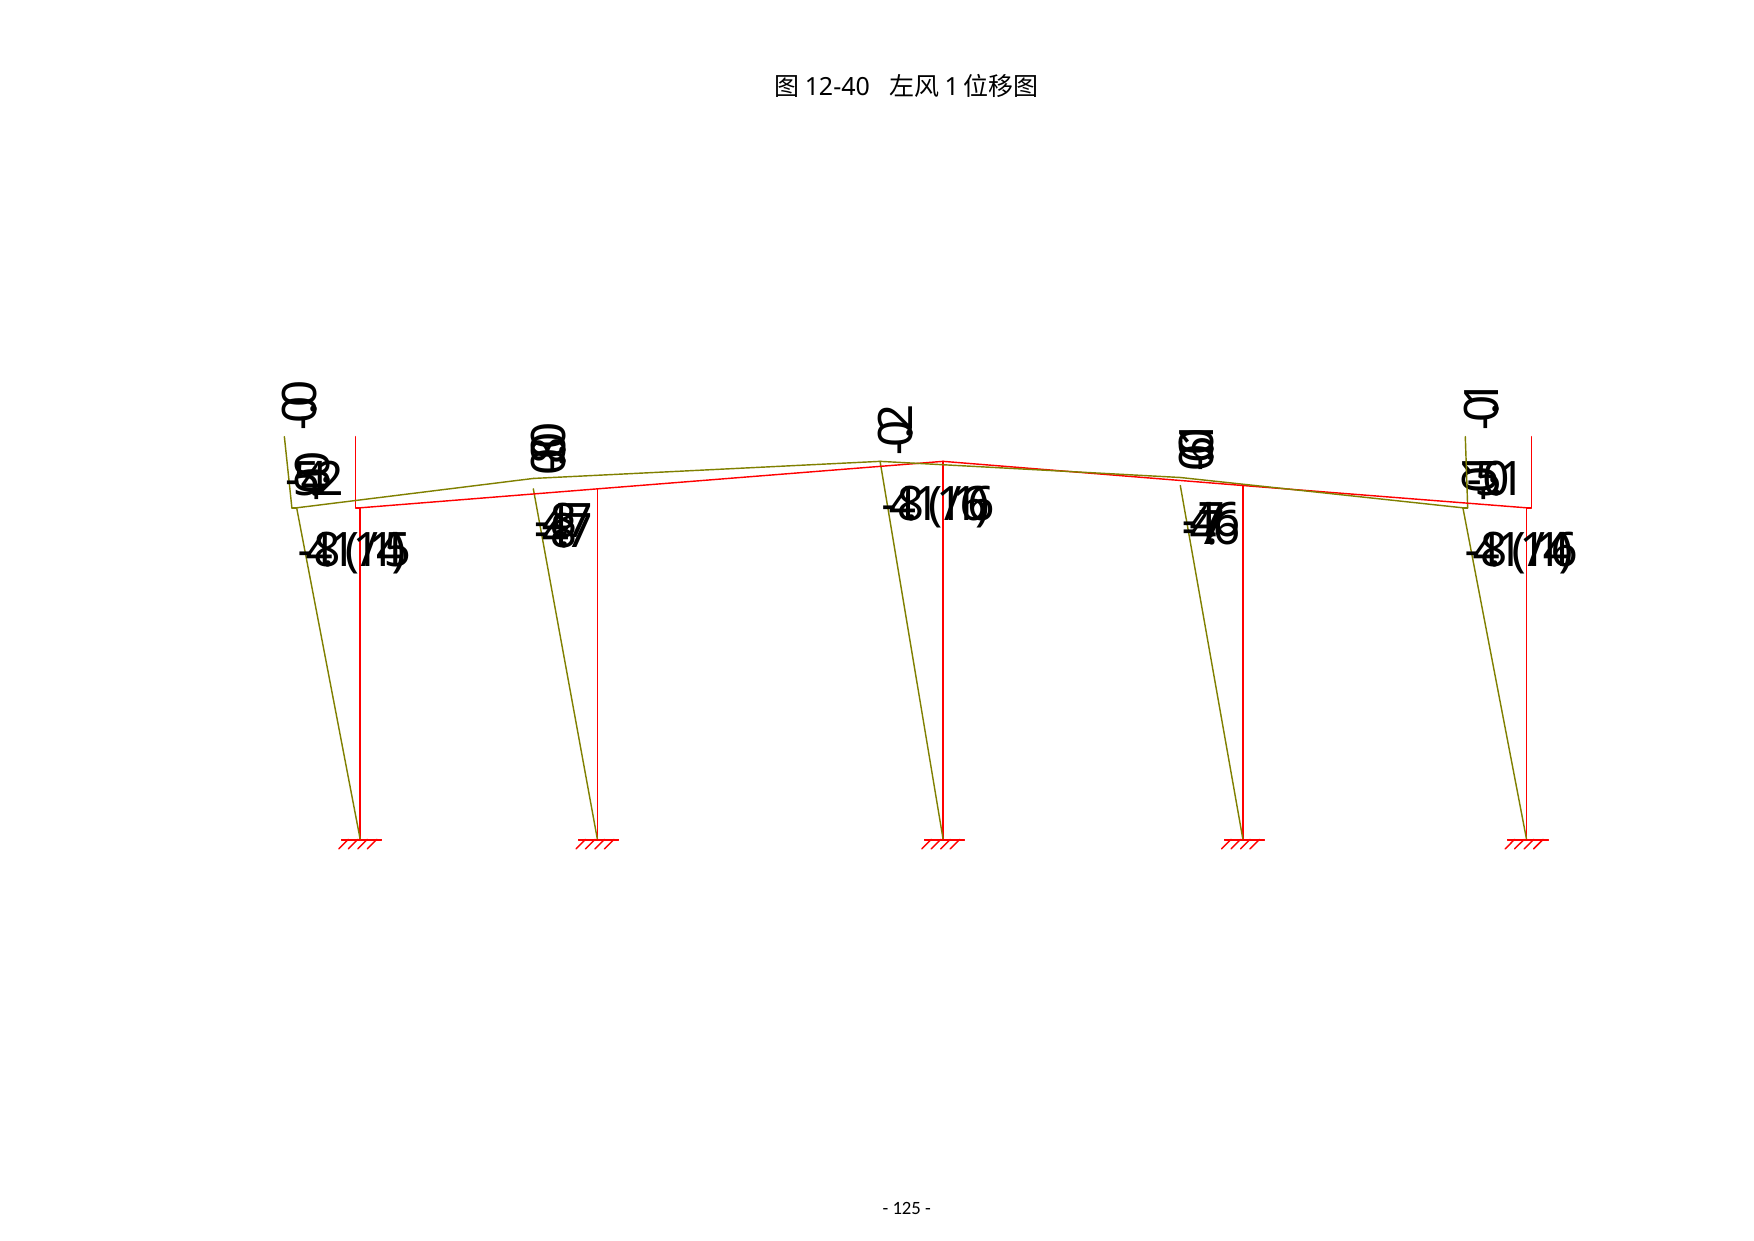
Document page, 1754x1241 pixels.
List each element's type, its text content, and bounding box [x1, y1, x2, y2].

text 图12-40 左风1位移图 [148, 61, 1665, 108]
